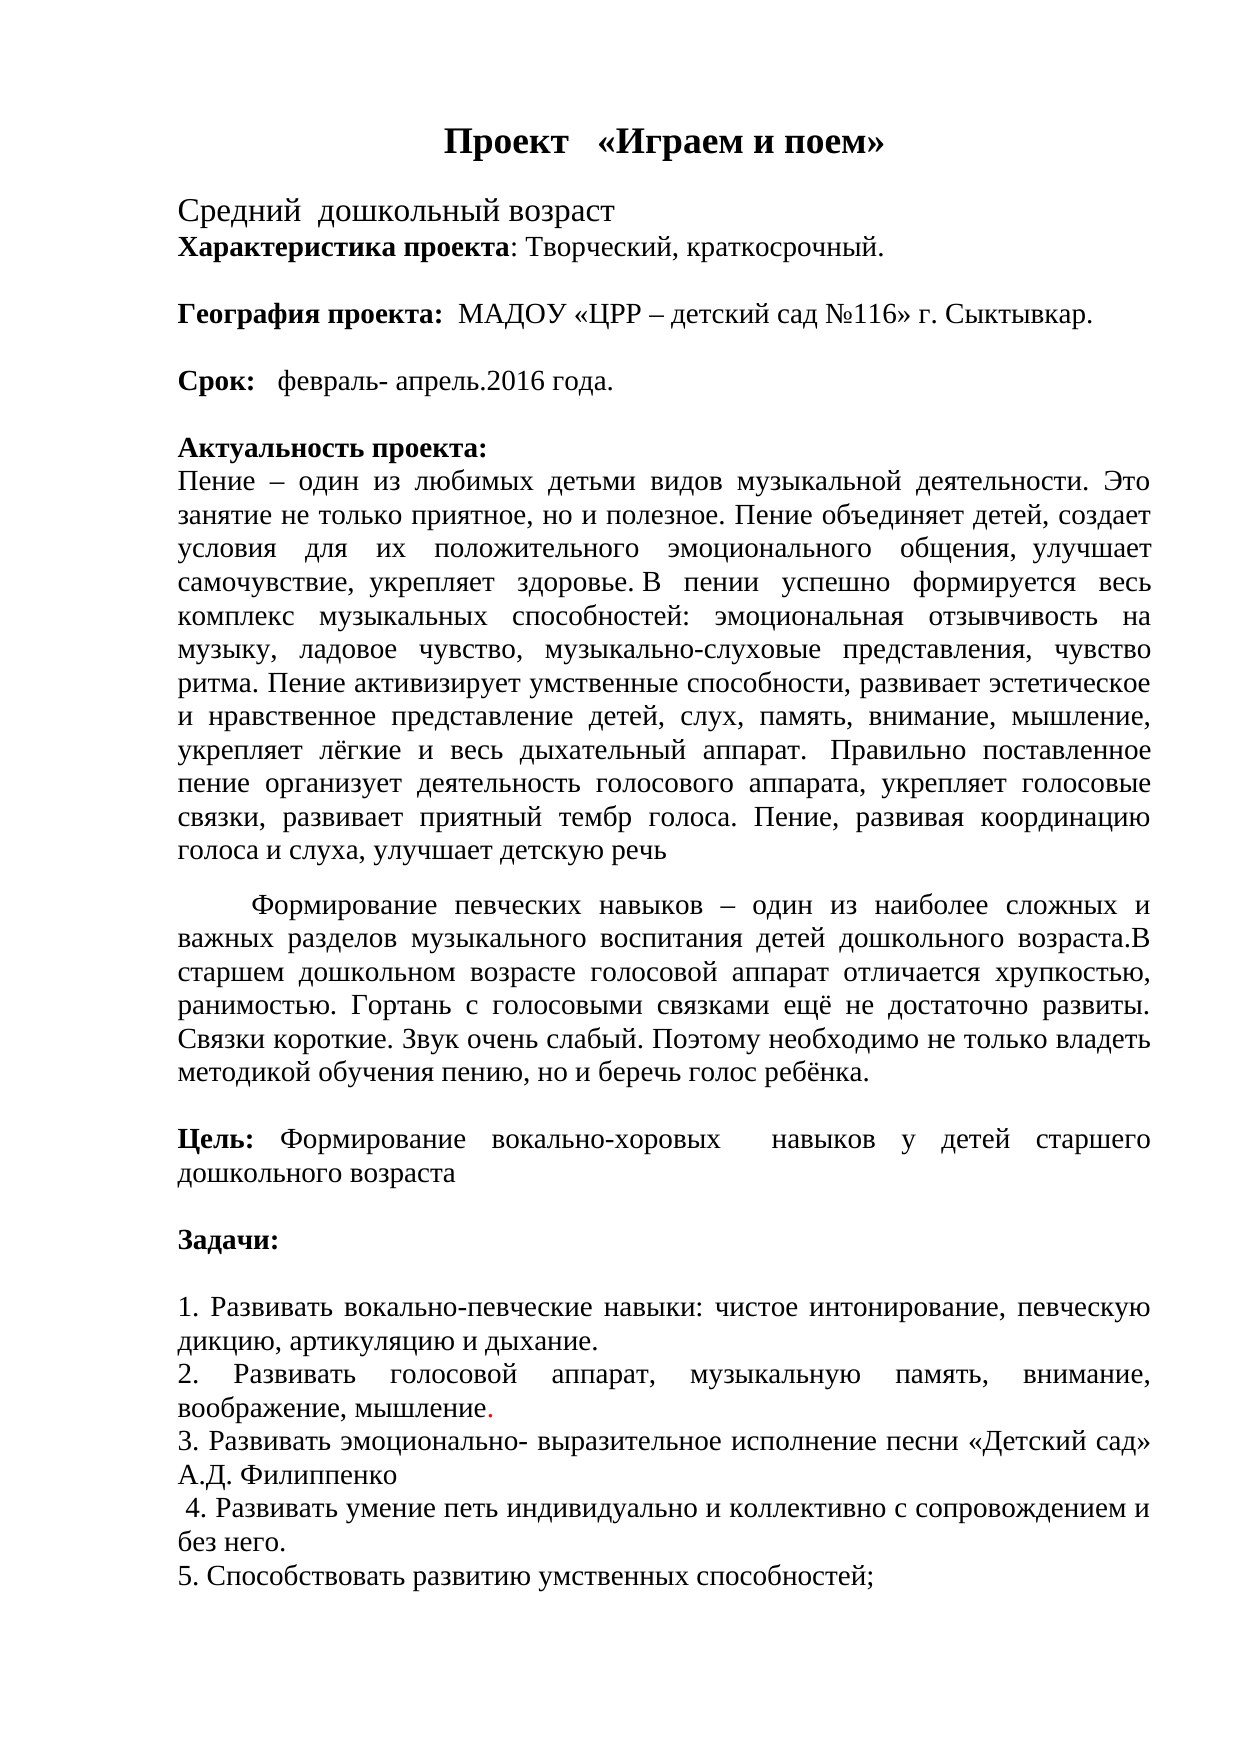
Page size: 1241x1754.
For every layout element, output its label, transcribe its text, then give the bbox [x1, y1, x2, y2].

text Характеристика проекта: Творческий, краткосрочный. [177, 229, 1152, 262]
text Проект «Играем и поем» [177, 118, 1152, 161]
text Актуальность проекта: [177, 430, 1152, 463]
text Средний дошкольный возраст [177, 190, 1152, 229]
text Задачи: [177, 1222, 1152, 1256]
text 3. Развивать эмоционально- выразительное исполнение песни «Детский сад» А.Д. Филиппенко [177, 1423, 1152, 1491]
text 2. Развивать голосовой аппарат, музыкальную память, внимание, воображение, мышление. [177, 1356, 1152, 1423]
text 5. Способствовать развитию умственных способностей; [177, 1558, 1152, 1591]
text Формирование певческих навыков – один из наиболее сложных и важных разделов музыкального воспитания детей дошкольного возраста.В старшем дошкольном возрасте голосовой аппарат отличается хрупкостью, ранимостью. Гортань с голосовыми связками ещё не достаточно развиты. Связки короткие. Звук очень слабый. Поэтому необходимо не только владеть методикой обучения пению, но и беречь голос ребёнка. [177, 887, 1152, 1088]
text Срок: февраль- апрель.2016 года. [177, 363, 1152, 396]
text Цель: Формирование вокально-хоровых навыков у детей старшего дошкольного возраста [177, 1122, 1152, 1189]
text 4. Развивать умение петь индивидуально и коллективно с сопровождением и без него. [177, 1491, 1152, 1558]
text География проекта: МАДОУ «ЦРР – детский сад №116» г. Сыктывкар. [177, 296, 1152, 329]
text 1. Развивать вокально-певческие навыки: чистое интонирование, певческую дикцию, артикуляцию и дыхание. [177, 1289, 1152, 1356]
text Пение – один из любимых детьми видов музыкальной деятельности. Это занятие не только приятное, но и полезное. Пение объединяет детей, создает условия для их положительного эмоционального общения, улучшает самочувствие, укрепляет здоровье. В пении успешно формируется весь комплекс музыкальных способностей: эмоциональная отзывчивость на музыку, ладовое чувство, музыкально-слуховые представления, чувство ритма. Пение активизирует умственные способности, развивает эстетическое и нравственное представление детей, слух, память, внимание, мышление, укрепляет лёгкие и весь дыхательный аппарат. Правильно поставленное пение организует деятельность голосового аппарата, укрепляет голосовые связки, развивает приятный тембр голоса. Пение, развивая координацию голоса и слуха, улучшает детскую речь [177, 463, 1152, 866]
